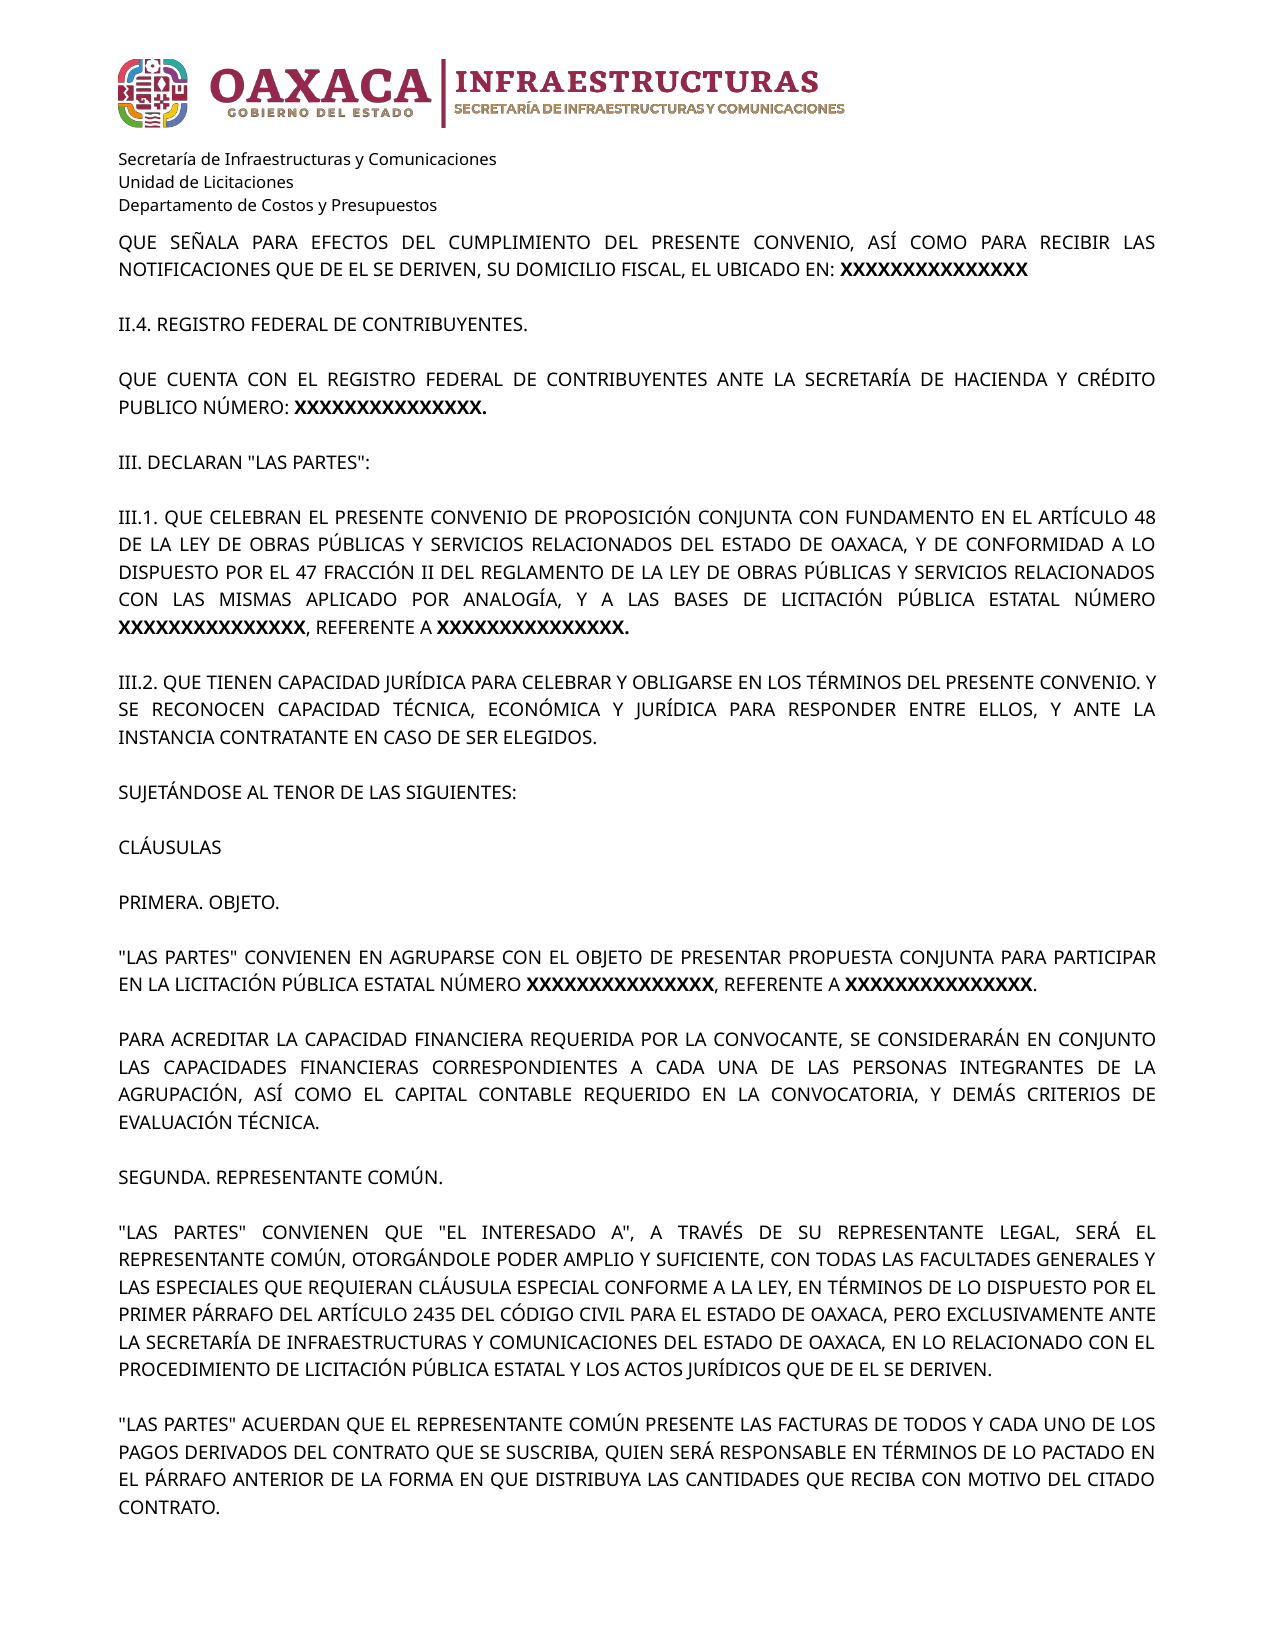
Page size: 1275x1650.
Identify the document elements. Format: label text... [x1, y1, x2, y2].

text QUE SEÑALA PARA EFECTOS DEL CUMPLIMIENTO DEL PRESENTE CONVENIO, ASÍ COMO PARA RECIBIR LAS NOTIFICACIONES QUE DE EL SE DERIVEN, SU DOMICILIO FISCAL, EL UBICADO EN: XXXXXXXXXXXXXXX [118, 229, 1157, 282]
text III. DECLARAN "LAS PARTES": [118, 449, 1157, 474]
text III.2. QUE TIENEN CAPACIDAD JURÍDICA PARA CELEBRAR Y OBLIGARSE EN LOS TÉRMINOS DEL PRESENTE CONVENIO. Y SE RECONOCEN CAPACIDAD TÉCNICA, ECONÓMICA Y JURÍDICA PARA RESPONDER ENTRE ELLOS, Y ANTE LA INSTANCIA CONTRATANTE EN CASO DE SER ELEGIDOS. [118, 669, 1157, 749]
text "LAS PARTES" CONVIENEN QUE "EL INTERESADO A", A TRAVÉS DE SU REPRESENTANTE LEGAL, SERÁ EL REPRESENTANTE COMÚN, OTORGÁNDOLE PODER AMPLIO Y SUFICIENTE, CON TODAS LAS FACULTADES GENERALES Y LAS ESPECIALES QUE REQUIERAN CLÁUSULA ESPECIAL CONFORME A LA LEY, EN TÉRMINOS DE LO DISPUESTO POR EL PRIMER PÁRRAFO DEL ARTÍCULO 2435 DEL CÓDIGO CIVIL PARA EL ESTADO DE OAXACA, PERO EXCLUSIVAMENTE ANTE LA SECRETARÍA DE INFRAESTRUCTURAS Y COMUNICACIONES DEL ESTADO DE OAXACA, EN LO RELACIONADO CON EL PROCEDIMIENTO DE LICITACIÓN PÚBLICA ESTATAL Y LOS ACTOS JURÍDICOS QUE DE EL SE DERIVEN. [118, 1219, 1157, 1382]
text "LAS PARTES" ACUERDAN QUE EL REPRESENTANTE COMÚN PRESENTE LAS FACTURAS DE TODOS Y CADA UNO DE LOS PAGOS DERIVADOS DEL CONTRATO QUE SE SUSCRIBA, QUIEN SERÁ RESPONSABLE EN TÉRMINOS DE LO PACTADO EN EL PÁRRAFO ANTERIOR DE LA FORMA EN QUE DISTRIBUYA LAS CANTIDADES QUE RECIBA CON MOTIVO DEL CITADO CONTRATO. [118, 1411, 1157, 1519]
text QUE CUENTA CON EL REGISTRO FEDERAL DE CONTRIBUYENTES ANTE LA SECRETARÍA DE HACIENDA Y CRÉDITO PUBLICO NÚMERO: XXXXXXXXXXXXXXX. [118, 366, 1157, 419]
text PRIMERA. OBJETO. [118, 889, 1157, 914]
text II.4. REGISTRO FEDERAL DE CONTRIBUYENTES. [118, 311, 1157, 337]
text SUJETÁNDOSE AL TENOR DE LAS SIGUIENTES: [118, 779, 1157, 804]
text PARA ACREDITAR LA CAPACIDAD FINANCIERA REQUERIDA POR LA CONVOCANTE, SE CONSIDERARÁN EN CONJUNTO LAS CAPACIDADES FINANCIERAS CORRESPONDIENTES A CADA UNA DE LAS PERSONAS INTEGRANTES DE LA AGRUPACIÓN, ASÍ COMO EL CAPITAL CONTABLE REQUERIDO EN LA CONVOCATORIA, Y DEMÁS CRITERIOS DE EVALUACIÓN TÉCNICA. [118, 1026, 1157, 1134]
text SEGUNDA. REPRESENTANTE COMÚN. [118, 1164, 1157, 1189]
text CLÁUSULAS [118, 834, 1157, 859]
text "LAS PARTES" CONVIENEN EN AGRUPARSE CON EL OBJETO DE PRESENTAR PROPUESTA CONJUNTA PARA PARTICIPAR EN LA LICITACIÓN PÚBLICA ESTATAL NÚMERO XXXXXXXXXXXXXXX, REFERENTE A XXXXXXXXXXXXXXX. [118, 944, 1157, 997]
text III.1. QUE CELEBRAN EL PRESENTE CONVENIO DE PROPOSICIÓN CONJUNTA CON FUNDAMENTO EN EL ARTÍCULO 48 DE LA LEY DE OBRAS PÚBLICAS Y SERVICIOS RELACIONADOS DEL ESTADO DE OAXACA, Y DE CONFORMIDAD A LO DISPUESTO POR EL 47 FRACCIÓN II DEL REGLAMENTO DE LA LEY DE OBRAS PÚBLICAS Y SERVICIOS RELACIONADOS CON LAS MISMAS APLICADO POR ANALOGÍA, Y A LAS BASES DE LICITACIÓN PÚBLICA ESTATAL NÚMERO XXXXXXXXXXXXXXX, REFERENTE A XXXXXXXXXXXXXXX. [118, 504, 1157, 639]
picture [118, 59, 868, 130]
